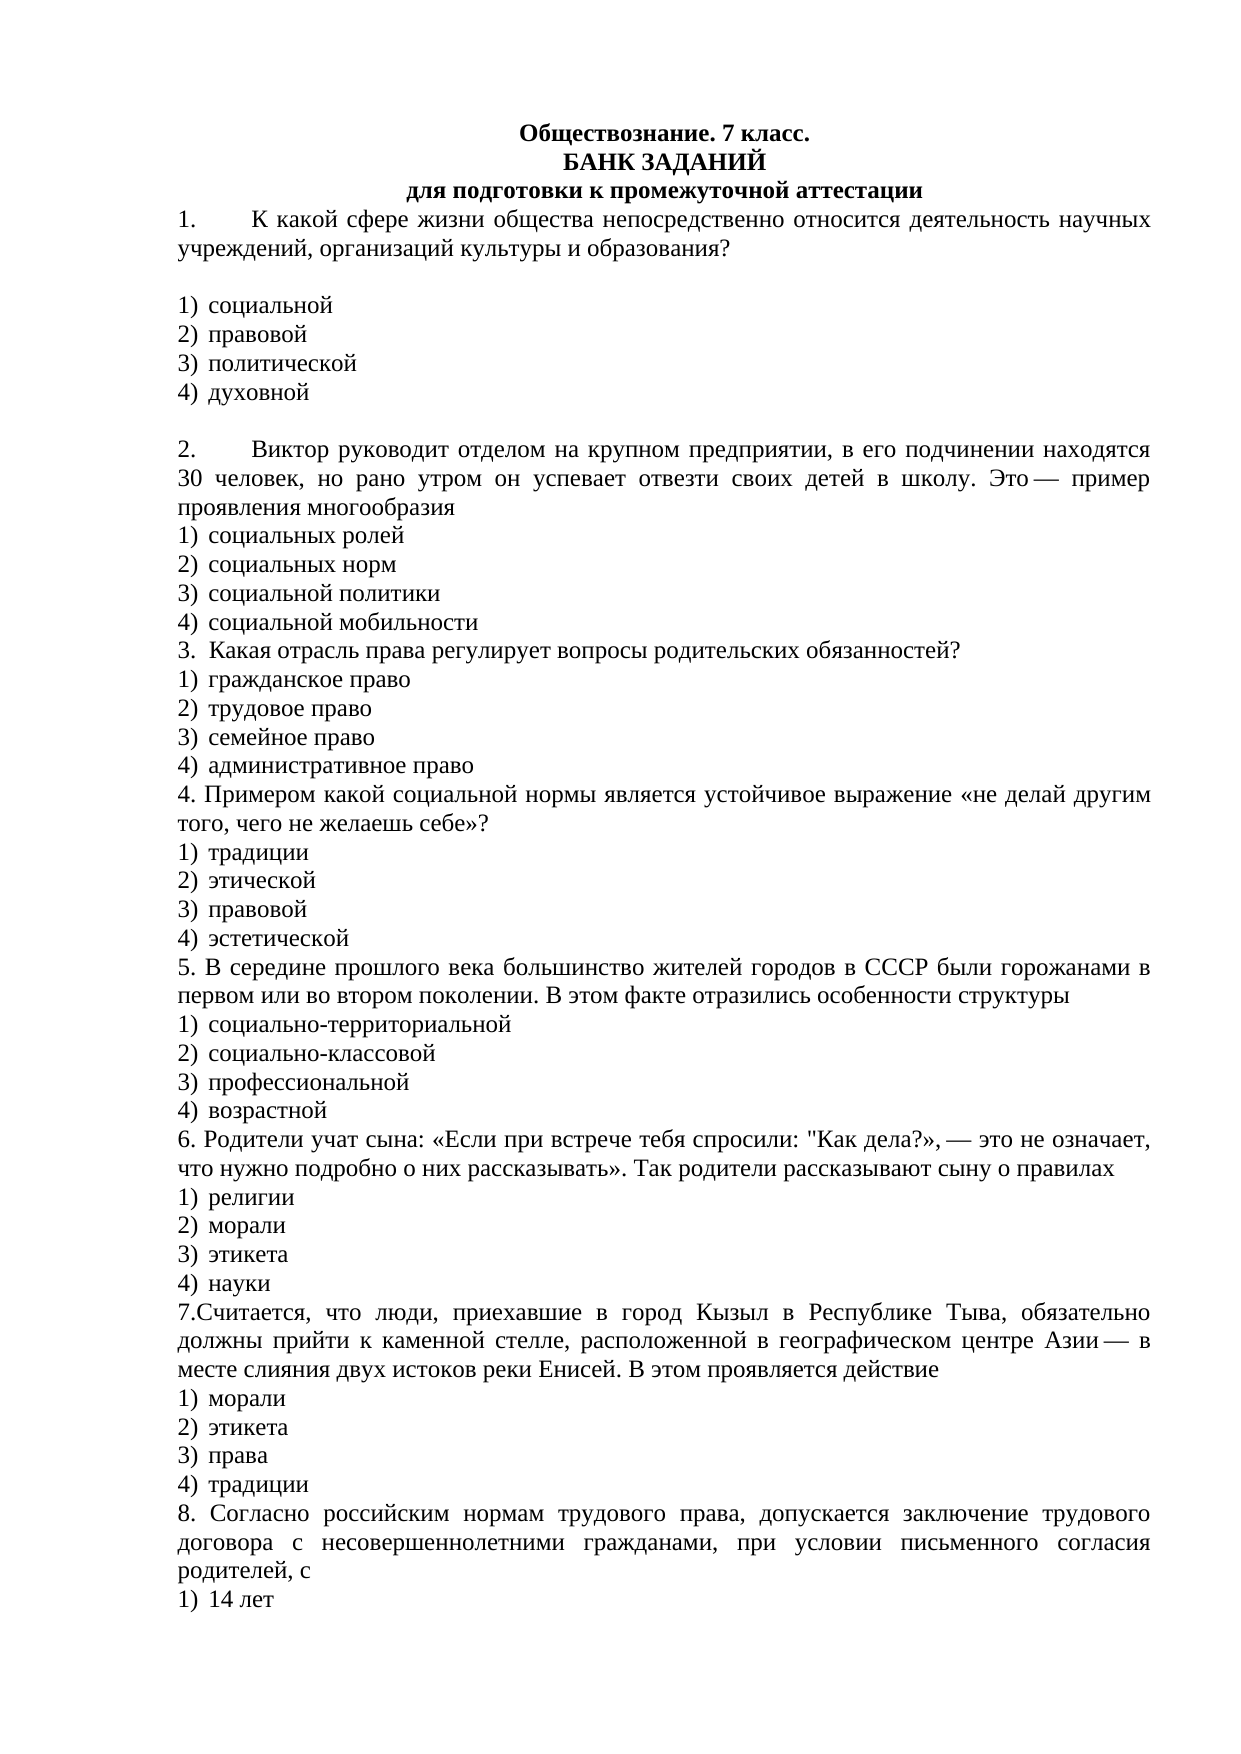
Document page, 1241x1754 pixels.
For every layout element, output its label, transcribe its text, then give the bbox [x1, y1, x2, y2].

text 4) возрастной [177, 1096, 1152, 1124]
text для подготовки к промежуточной аттестации [177, 176, 1152, 204]
text 2) этикета [177, 1412, 1152, 1441]
text 4) традиции [177, 1469, 1152, 1498]
list Виктор руководит отделом на крупном предприятии, в его подчинении находятся 30 человек, но рано утром он успевает отвезти своих детей в школу. Это — пример проявления многообразия [177, 434, 1152, 521]
text 3) правовой [177, 894, 1152, 923]
text 3) семейное право [177, 722, 1152, 751]
text 8. Согласно российским нормам трудового права, допускается заключение трудового договора с несовершеннолетними гражданами, при условии письменного согласия родителей, с [177, 1498, 1152, 1584]
text 4. Примером какой социальной нормы является устойчивое выражение «не делай другим того, чего не желаешь себе»? [177, 779, 1152, 837]
text 5. В середине прошлого века большинство жителей городов в СССР были горожанами в первом или во втором поколении. В этом факте отразились особенности структуры [177, 952, 1152, 1009]
text 1) социально-территориальной [177, 1009, 1152, 1038]
text 1) религии [177, 1182, 1152, 1211]
list К какой сфере жизни общества непосредственно относится деятельность научных учреждений, организаций культуры и образования? [177, 204, 1152, 262]
text 4) науки [177, 1268, 1152, 1297]
text 1) гражданское право [177, 664, 1152, 693]
text 1) традиции [177, 837, 1152, 866]
text 3) профессиональной [177, 1067, 1152, 1096]
text 3. Какая отрасль права регулирует вопросы родительских обязанностей? [177, 636, 1152, 664]
text 2) трудовое право [177, 693, 1152, 722]
text 4) эстетической [177, 923, 1152, 952]
text 2) социальных норм [177, 549, 1152, 578]
text 4) социальной мобильности [177, 607, 1152, 636]
text 2) морали [177, 1211, 1152, 1239]
text 4) административное право [177, 751, 1152, 779]
text 2) социально-классовой [177, 1038, 1152, 1067]
text 4) духовной [177, 377, 1152, 406]
text 1) морали [177, 1383, 1152, 1412]
text 1) 14 лет [177, 1584, 1152, 1613]
text 1) социальной [177, 291, 1152, 319]
text 2) этической [177, 866, 1152, 894]
text 3) права [177, 1441, 1152, 1469]
text 6. Родители учат сына: «Если при встрече тебя спросили: "Как дела?», — это не означает, что нужно подробно о них рассказывать». Так родители рассказывают сыну о правилах [177, 1124, 1152, 1182]
text Обществознание. 7 класс. [177, 118, 1152, 147]
text 2) правовой [177, 319, 1152, 348]
text 7.Считается, что люди, приехавшие в город Кызыл в Республике Тыва, обязательно должны прийти к каменной стелле, расположенной в географическом центре Азии — в месте слияния двух истоков реки Енисей. В этом проявляется действие [177, 1297, 1152, 1383]
text БАНК ЗАДАНИЙ [177, 147, 1152, 176]
text 3) этикета [177, 1239, 1152, 1268]
text 3) социальной политики [177, 578, 1152, 607]
text 1) социальных ролей [177, 521, 1152, 549]
text 3) политической [177, 348, 1152, 377]
